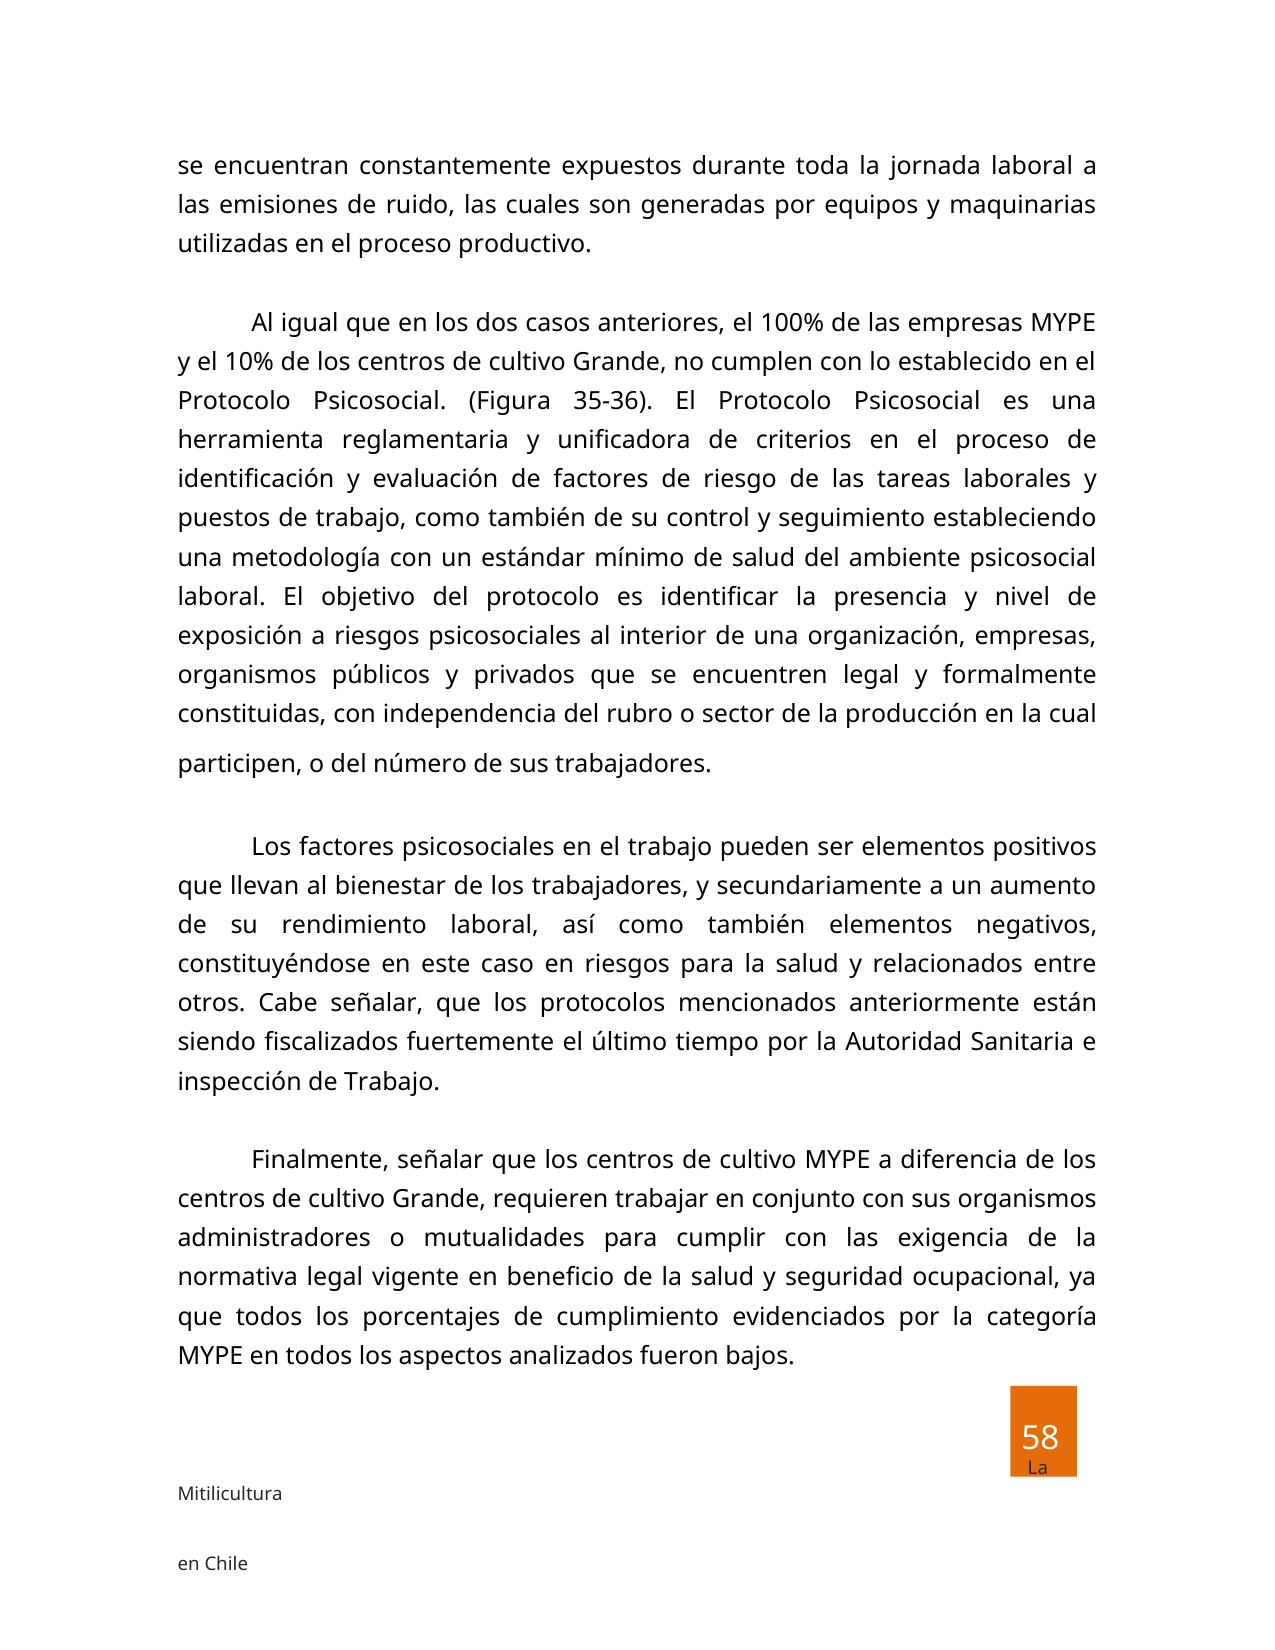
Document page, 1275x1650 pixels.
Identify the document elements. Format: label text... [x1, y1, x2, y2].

text Finalmente, señalar que los centros de cultivo MYPE a diferencia de los centros de cultivo Grande, requieren trabajar en conjunto con sus organismos administradores o mutualidades para cumplir con las exigencia de la normativa legal vigente en beneficio de la salud y seguridad ocupacional, ya que todos los porcentajes de cumplimiento evidenciados por la categoría MYPE en todos los aspectos analizados fueron bajos. [177, 1141, 1098, 1371]
text Los factores psicosociales en el trabajo pueden ser elementos positivos que llevan al bienestar de los trabajadores, y secundariamente a un aumento de su rendimiento laboral, así como también elementos negativos, constituyéndose en este caso en riesgos para la salud y relacionados entre otros. Cabe señalar, que los protocolos mencionados anteriormente están siendo fiscalizados fuertemente el último tiempo por la Autoridad Sanitaria e inspección de Trabajo. [177, 828, 1098, 1097]
text Al igual que en los dos casos anteriores, el 100% de las empresas MYPE y el 10% de los centros de cultivo Grande, no cumplen con lo establecido en el Protocolo Psicosocial. (Figura 35-36). El Protocolo Psicosocial es una herramienta reglamentaria y unificadora de criterios en el proceso de identificación y evaluación de factores de riesgo de las tareas laborales y puestos de trabajo, como también de su control y seguimiento estableciendo una metodología con un estándar mínimo de salud del ambiente psicosocial laboral. El objetivo del protocolo es identificar la presencia y nivel de exposición a riesgos psicosociales al interior de una organización, empresas, organismos públicos y privados que se encuentren legal y formalmente constituidas, con independencia del rubro o sector de la producción en la cual participen, o del número de sus trabajadores. [177, 304, 1098, 782]
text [177, 148, 1098, 260]
